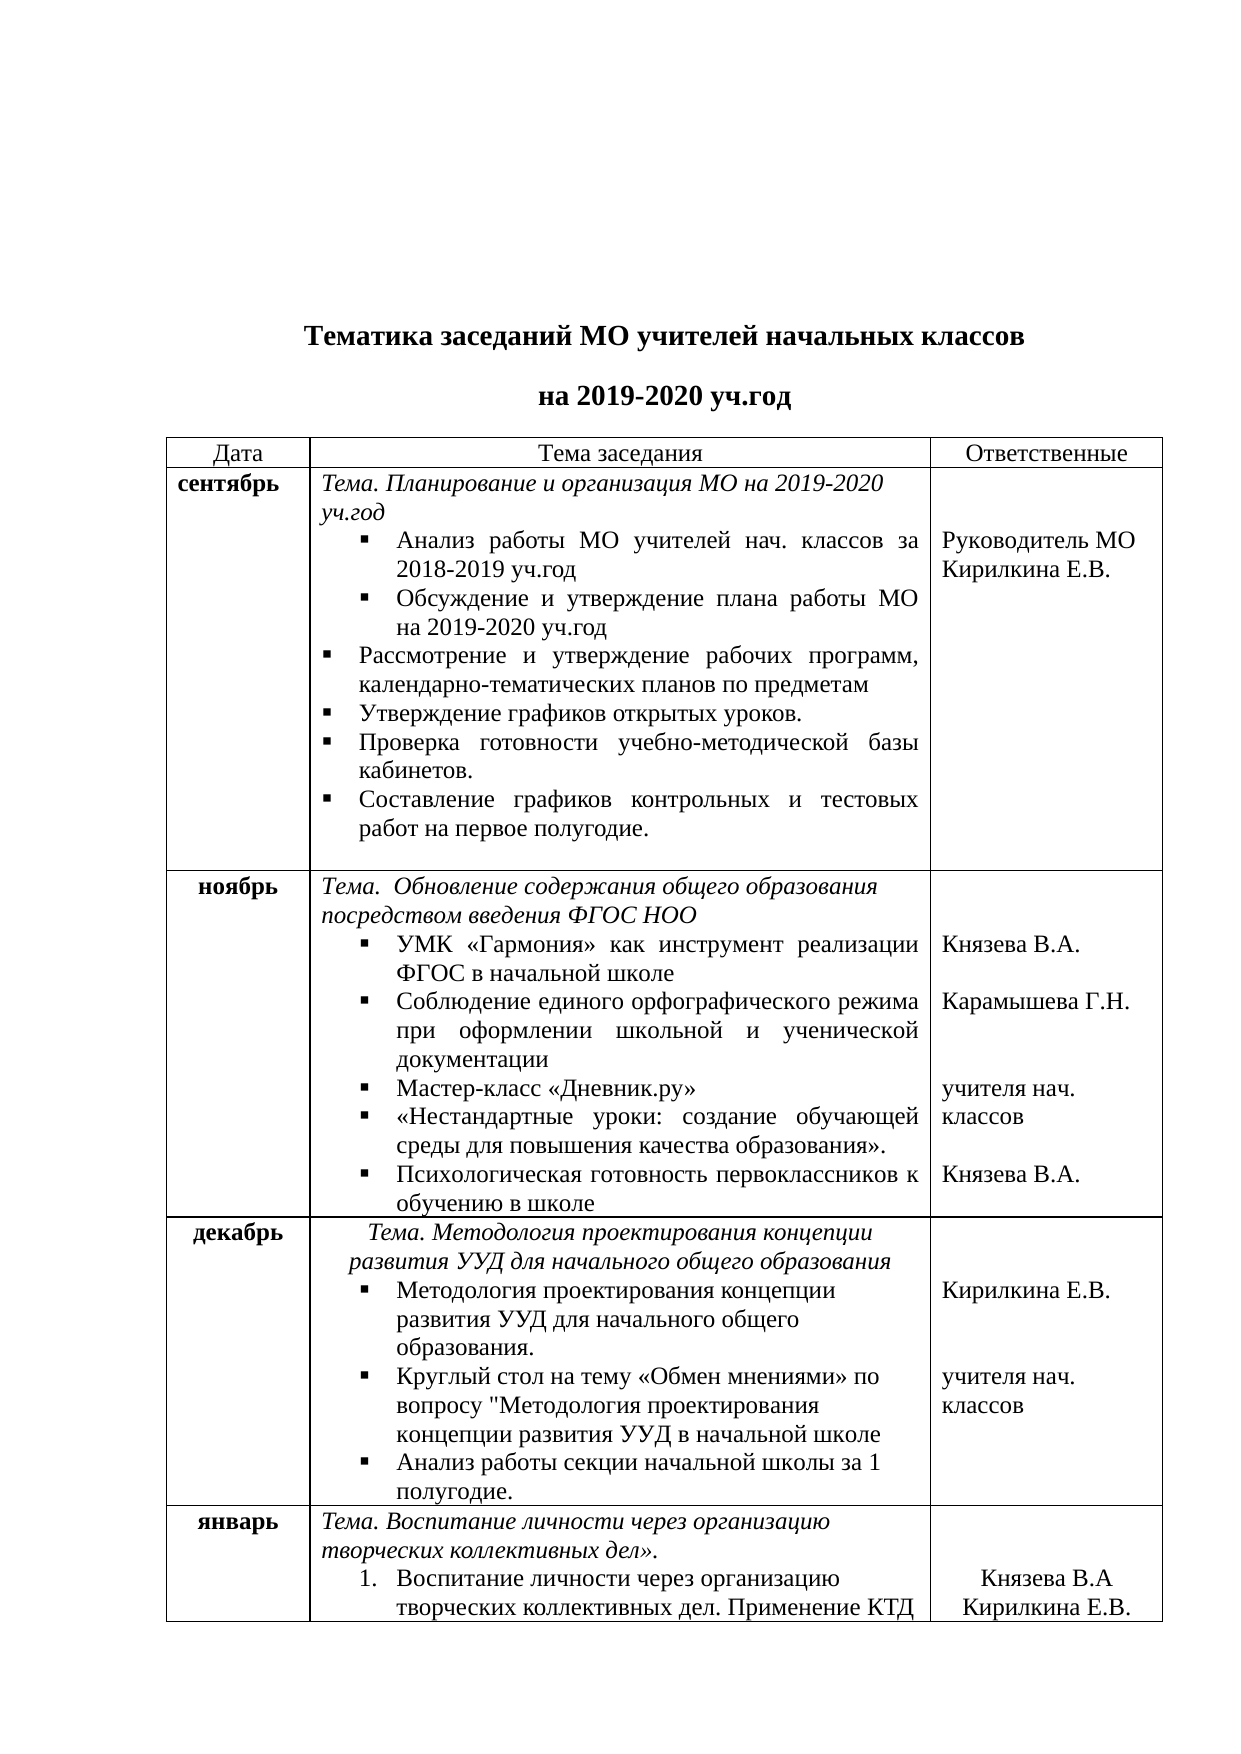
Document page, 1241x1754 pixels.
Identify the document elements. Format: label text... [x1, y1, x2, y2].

table_cell Кирилкина Е.В. учителя нач. классов [931, 1218, 1162, 1505]
table_cell Тема. Планирование и организация МО на 2019-2020 уч.год Анализ работы МО учителей нач. классов за 2018-2019 уч.год Обсуждение и утверждение плана работы МО на 2019-2020 уч.год Рассмотрение и утверждение рабочих программ, календарно-тематических планов по предметам Утверждение графиков открытых уроков. Проверка готовности учебно-методической базы кабинетов. Составление графиков контрольных и тестовых работ на первое полугодие. [311, 468, 930, 870]
table_cell Князева В.А. Карамышева Г.Н. учителя нач. классов Князева В.А. [931, 871, 1162, 1216]
text на 2019-2020 уч.год [177, 378, 1152, 411]
table_cell Руководитель МО Кирилкина Е.В. [931, 468, 1162, 870]
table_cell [311, 1506, 930, 1621]
table_header Ответственные [931, 438, 1162, 467]
table_header Тема заседания [311, 438, 930, 467]
table_header Дата [167, 438, 309, 467]
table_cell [931, 1506, 1162, 1621]
table_cell декабрь [167, 1218, 309, 1505]
table_cell Тема. Обновление содержания общего образования посредством введения ФГОС НОО УМК «Гармония» как инструмент реализации ФГОС в начальной школе Соблюдение единого орфографического режима при оформлении школьной и ученической документации Мастер-класс «Дневник.ру» «Нестандартные уроки: создание обучающей среды для повышения качества образования». Психологическая готовность первоклассников к обучению в школе [311, 871, 930, 1216]
table_cell ноябрь [167, 871, 309, 1216]
table_cell январь [167, 1506, 309, 1621]
table_cell Тема. Методология проектирования концепции развития УУД для начального общего образования Методология проектирования концепции развития УУД для начального общего образования. Круглый стол на тему «Обмен мнениями» по вопросу "Методология проектирования концепции развития УУД в начальной школе Анализ работы секции начальной школы за 1 полугодие. [311, 1218, 930, 1505]
table_cell сентябрь [167, 468, 309, 870]
text Тематика заседаний МО учителей начальных классов [177, 318, 1152, 352]
